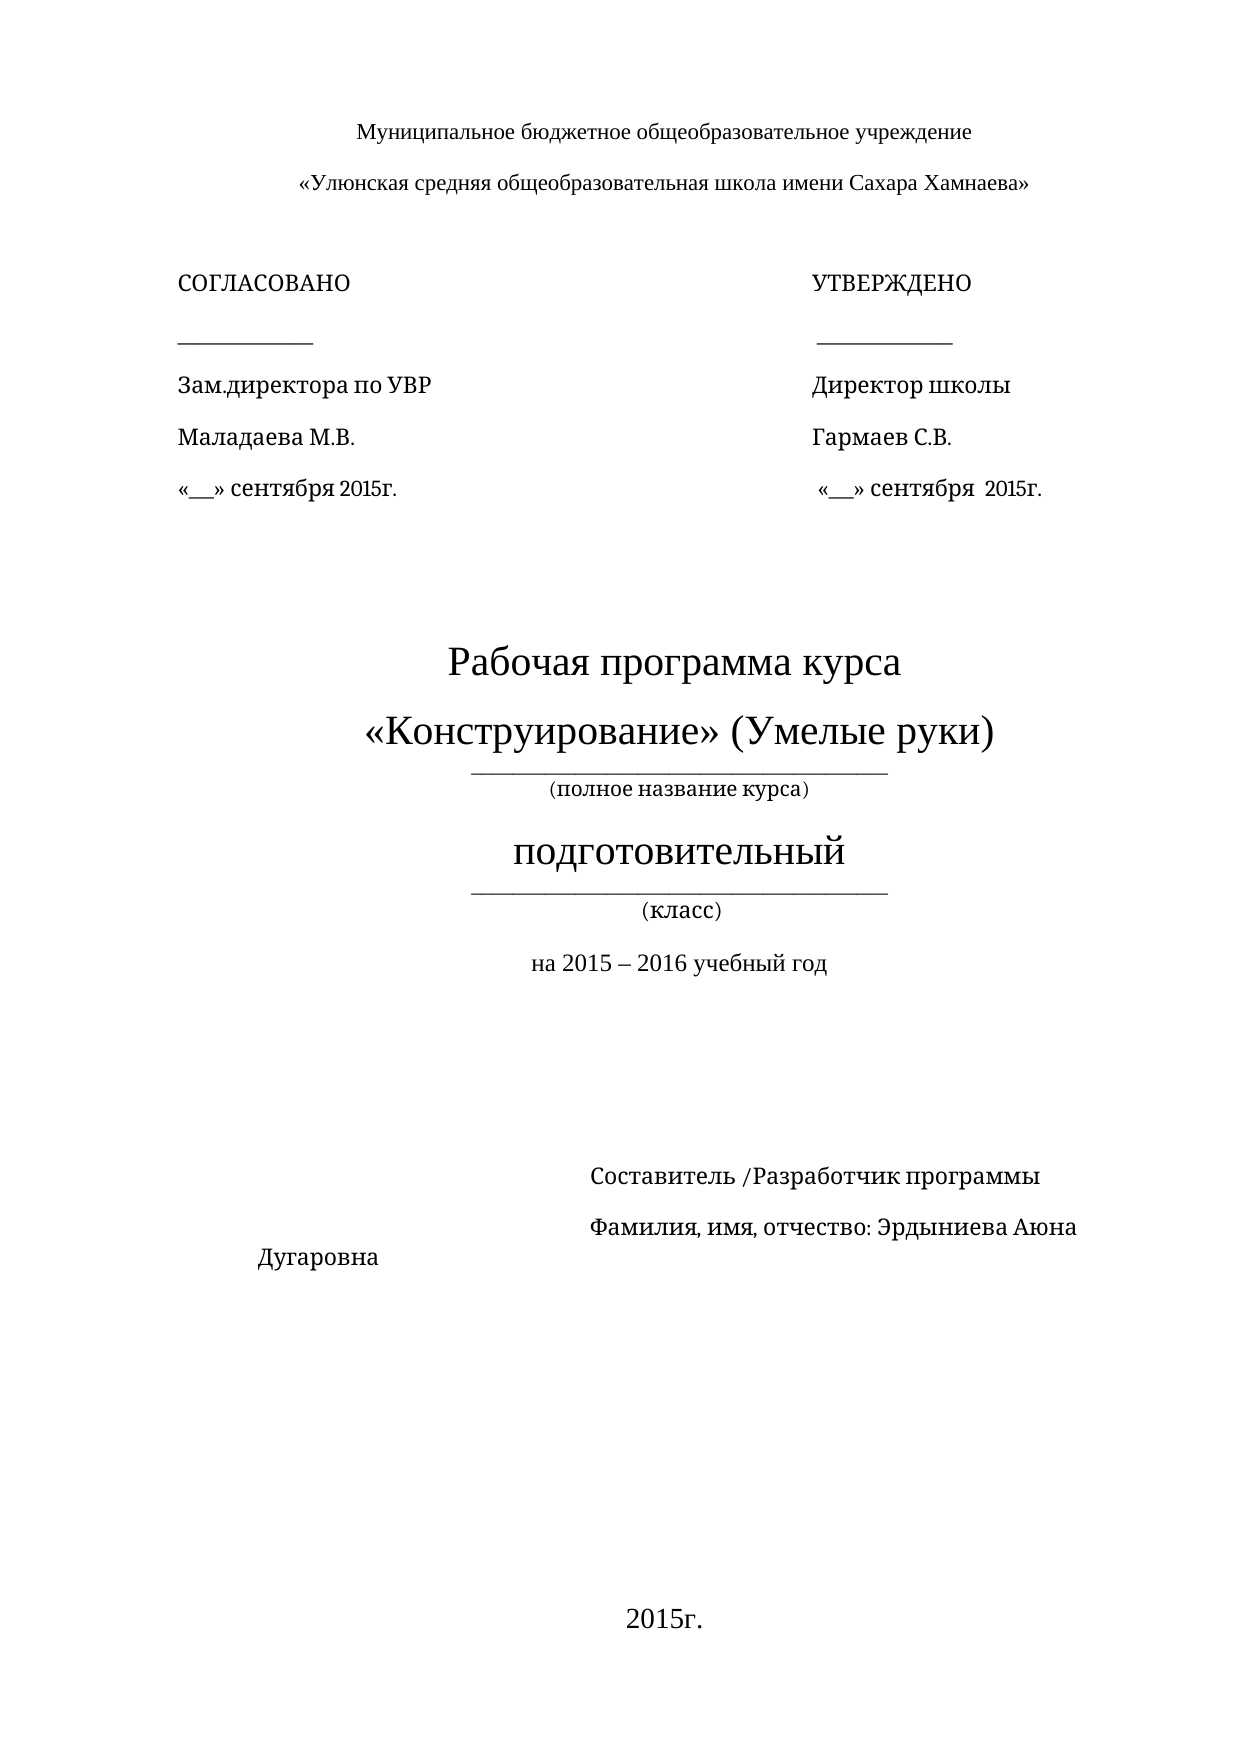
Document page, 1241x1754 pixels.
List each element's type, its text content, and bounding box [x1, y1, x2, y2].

text «Конструирование» (Умелые руки) [177, 705, 1152, 753]
text Составитель /Разработчик программы [258, 1163, 1152, 1190]
table_header УТВЕРЖДЕНО ________________ Директор школы Гармаев С.В. «___» сентября 2015г. [665, 271, 1163, 577]
text (полное название курса) [177, 777, 1152, 801]
text на 2015 – 2016 учебный год [177, 948, 1152, 977]
text ________________________________________ [177, 753, 1152, 777]
text ________________________________________ [177, 873, 1152, 897]
text Фамилия, имя, отчество: Эрдыниева Аюна Дугаровна [258, 1214, 1152, 1271]
text (класс) [177, 897, 1152, 924]
text Рабочая программа курса [177, 637, 1152, 684]
text Муниципальное бюджетное общеобразовательное учреждение [177, 118, 1152, 144]
text подготовительный [177, 825, 1152, 873]
table_header СОГЛАСОВАНО ________________ Зам.директора по УВР Маладаева М.В. «___» сентября 2015г. [166, 271, 665, 577]
text «Улюнская средняя общеобразовательная школа имени Сахара Хамнаева» [177, 169, 1152, 196]
text 2015г. [177, 1601, 1152, 1634]
